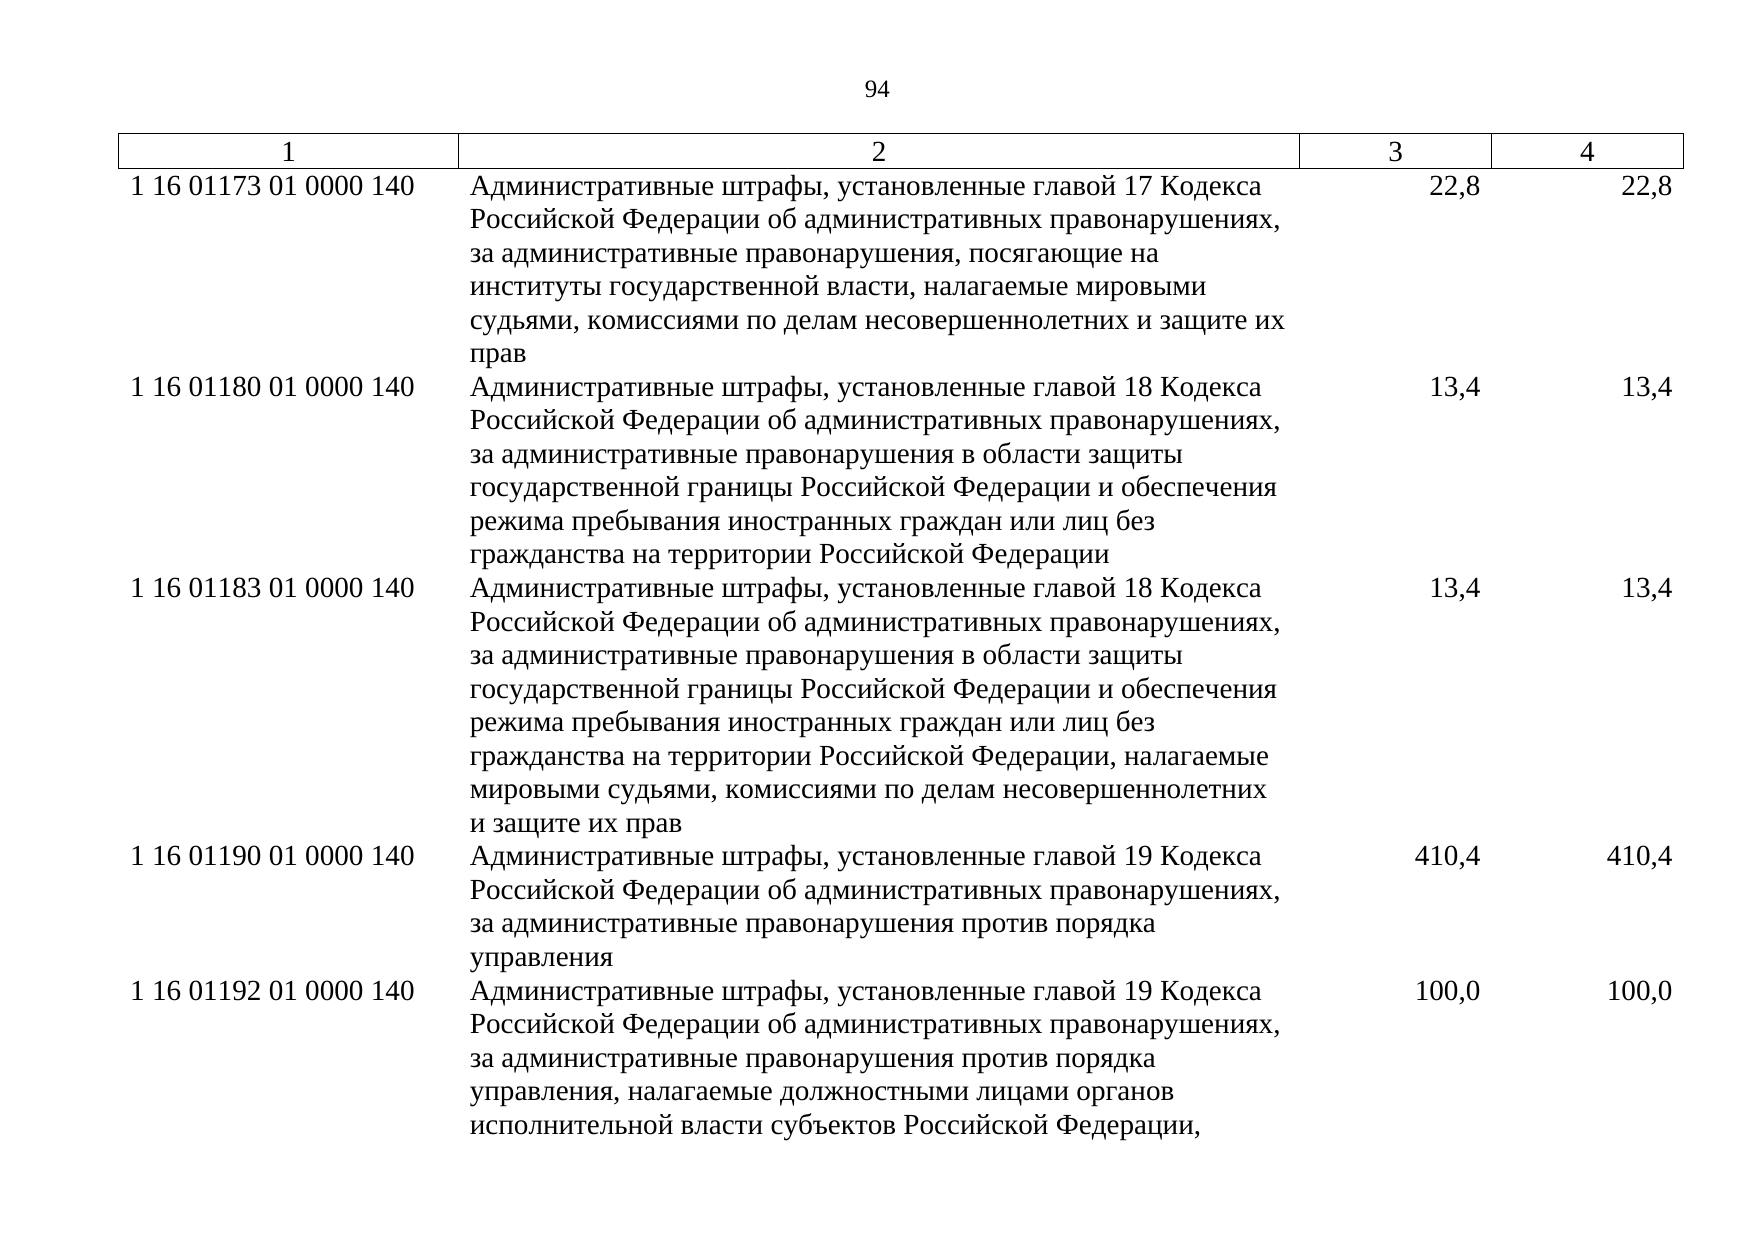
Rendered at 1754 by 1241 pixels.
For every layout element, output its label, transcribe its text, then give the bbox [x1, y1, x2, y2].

table_cell Административные штрафы, установленные главой 19 Кодекса Российской Федерации об административных правонарушениях, за административные правонарушения против порядка управления [458, 839, 1299, 973]
table_cell 100,0 [1491, 973, 1683, 1140]
table_cell 1 16 01180 01 0000 140 [119, 369, 458, 570]
table_cell 13,4 [1299, 570, 1491, 838]
table_header 3 [1300, 134, 1491, 168]
table_cell 22,8 [1299, 169, 1491, 369]
table_cell 1 16 01190 01 0000 140 [119, 839, 458, 973]
table_header 1 [119, 134, 458, 168]
table_cell 1 16 01183 01 0000 140 [119, 570, 458, 838]
table_cell 1 16 01173 01 0000 140 [119, 169, 458, 369]
table_cell 1 16 01192 01 0000 140 [119, 973, 458, 1140]
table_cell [458, 973, 1299, 1140]
table_cell 13,4 [1299, 369, 1491, 570]
table_cell 13,4 [1491, 369, 1683, 570]
table_cell 100,0 [1299, 973, 1491, 1140]
table_cell 13,4 [1491, 570, 1683, 838]
table_cell Административные штрафы, установленные главой 17 Кодекса Российской Федерации об административных правонарушениях, за административные правонарушения, посягающие на институты государственной власти, налагаемые мировыми судьями, комиссиями по делам несовершеннолетних и защите их прав [458, 169, 1299, 369]
table_cell Административные штрафы, установленные главой 18 Кодекса Российской Федерации об административных правонарушениях, за административные правонарушения в области защиты государственной границы Российской Федерации и обеспечения режима пребывания иностранных граждан или лиц без гражданства на территории Российской Федерации, налагаемые мировыми судьями, комиссиями по делам несовершеннолетних и защите их прав [458, 570, 1299, 838]
table_cell 410,4 [1299, 839, 1491, 973]
table_cell Административные штрафы, установленные главой 18 Кодекса Российской Федерации об административных правонарушениях, за административные правонарушения в области защиты государственной границы Российской Федерации и обеспечения режима пребывания иностранных граждан или лиц без гражданства на территории Российской Федерации [458, 369, 1299, 570]
table_header 4 [1492, 134, 1683, 168]
table_cell 410,4 [1491, 839, 1683, 973]
table_header 2 [459, 134, 1299, 168]
table_cell 22,8 [1491, 169, 1683, 369]
